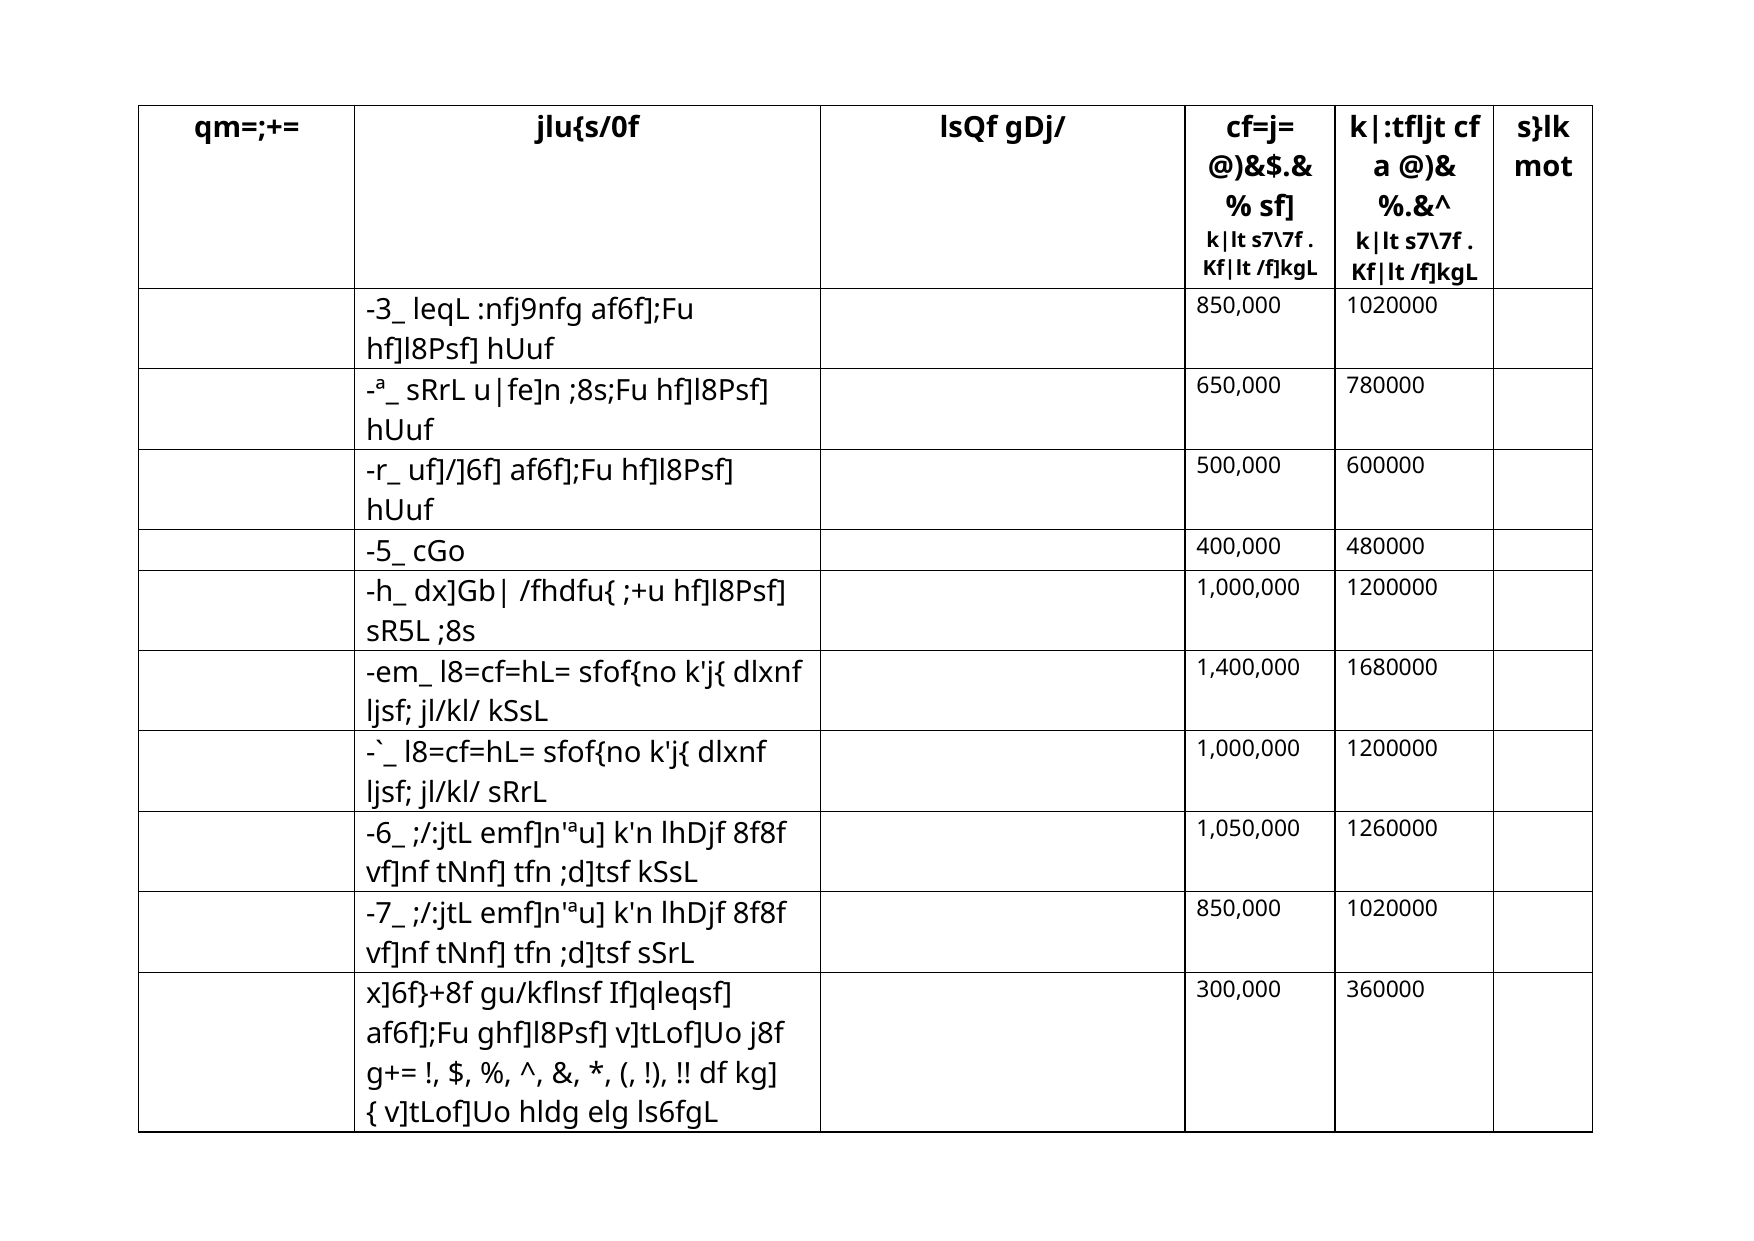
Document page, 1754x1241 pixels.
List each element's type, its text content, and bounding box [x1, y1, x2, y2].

table_cell [1494, 731, 1592, 811]
table_cell [821, 289, 1184, 368]
table_header k|:tfljt cf a @)&%.&^ k|lt s7\7f . Kf|lt /f]kgL [1336, 106, 1493, 288]
table_cell -ª_ sRrL u|fe]n ;8s;Fu hf]l8Psf] hUuf [355, 369, 820, 448]
table_cell [1494, 812, 1592, 891]
table_cell [139, 651, 354, 730]
table_cell [821, 530, 1184, 569]
table_cell 1,000,000 [1186, 731, 1334, 811]
table_cell -`_ l8=cf=hL= sfof{no k'j{ dlxnf ljsf; jl/kl/ sRrL [355, 731, 820, 811]
table_cell 1,050,000 [1186, 812, 1334, 891]
table_cell [821, 651, 1184, 730]
table_cell [139, 812, 354, 891]
table_cell 850,000 [1186, 892, 1334, 972]
table_cell 780,000 [1336, 369, 1493, 448]
table_cell 1,680,000 [1336, 651, 1493, 730]
table_header cf=j= @)&$.&% sf] k|lt s7\7f . Kf|lt /f]kgL [1186, 106, 1334, 288]
table_cell [139, 289, 354, 368]
table_cell 850,000 [1186, 289, 1334, 368]
table_cell [821, 450, 1184, 529]
table_cell [1494, 571, 1592, 650]
table_cell [139, 450, 354, 529]
table_cell 1,000,000 [1186, 571, 1334, 650]
table_cell 1,400,000 [1186, 651, 1334, 730]
table_cell [821, 571, 1184, 650]
table_cell [139, 731, 354, 811]
table_cell 1,020,000 [1336, 892, 1493, 972]
table_cell 480,000 [1336, 530, 1493, 569]
table_cell -h_ dx]Gb| /fhdfu{ ;+u hf]l8Psf] sR5L ;8s [355, 571, 820, 650]
table_cell -5_ cGo [355, 530, 820, 569]
table_cell -r_ uf]/]6f] af6f];Fu hf]l8Psf] hUuf [355, 450, 820, 529]
table_header lsQf gDj/ [821, 106, 1184, 288]
table_cell [1494, 369, 1592, 448]
table_cell [821, 892, 1184, 972]
table_cell 500,000 [1186, 450, 1334, 529]
table_cell 360,000 [1336, 973, 1493, 1131]
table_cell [355, 973, 820, 1131]
table_cell 300,000 [1186, 973, 1334, 1131]
table_cell [139, 571, 354, 650]
table_cell 1,200,000 [1336, 571, 1493, 650]
table_cell -6_ ;/:jtL emf]n'ªu] k'n lhDjf 8f8f vf]nf tNnf] tfn ;d]tsf kSsL [355, 812, 820, 891]
table_header qm=;+= [139, 106, 354, 288]
table_cell 1,200,000 [1336, 731, 1493, 811]
table_cell [139, 369, 354, 448]
table_cell [139, 973, 354, 1131]
table_header s}lkmot [1494, 106, 1592, 288]
table_cell [821, 731, 1184, 811]
table_cell 650,000 [1186, 369, 1334, 448]
table_cell [821, 369, 1184, 448]
table_cell [1494, 450, 1592, 529]
table_cell [1494, 973, 1592, 1131]
table_cell [1494, 892, 1592, 972]
table_cell [1494, 530, 1592, 569]
table_cell 400,000 [1186, 530, 1334, 569]
table_cell [821, 973, 1184, 1131]
table_cell [1494, 651, 1592, 730]
table_cell -7_ ;/:jtL emf]n'ªu] k'n lhDjf 8f8f vf]nf tNnf] tfn ;d]tsf sSrL [355, 892, 820, 972]
table_header jlu{s/0f [355, 106, 820, 288]
table_cell [139, 892, 354, 972]
table_cell 1,260,000 [1336, 812, 1493, 891]
table_cell -3_ leqL :nfj9nfg af6f];Fu hf]l8Psf] hUuf [355, 289, 820, 368]
table_cell [821, 812, 1184, 891]
table_cell [1494, 289, 1592, 368]
table_cell 1,020,000 [1336, 289, 1493, 368]
table_cell 600,000 [1336, 450, 1493, 529]
table_cell -em_ l8=cf=hL= sfof{no k'j{ dlxnf ljsf; jl/kl/ kSsL [355, 651, 820, 730]
table_cell [139, 530, 354, 569]
